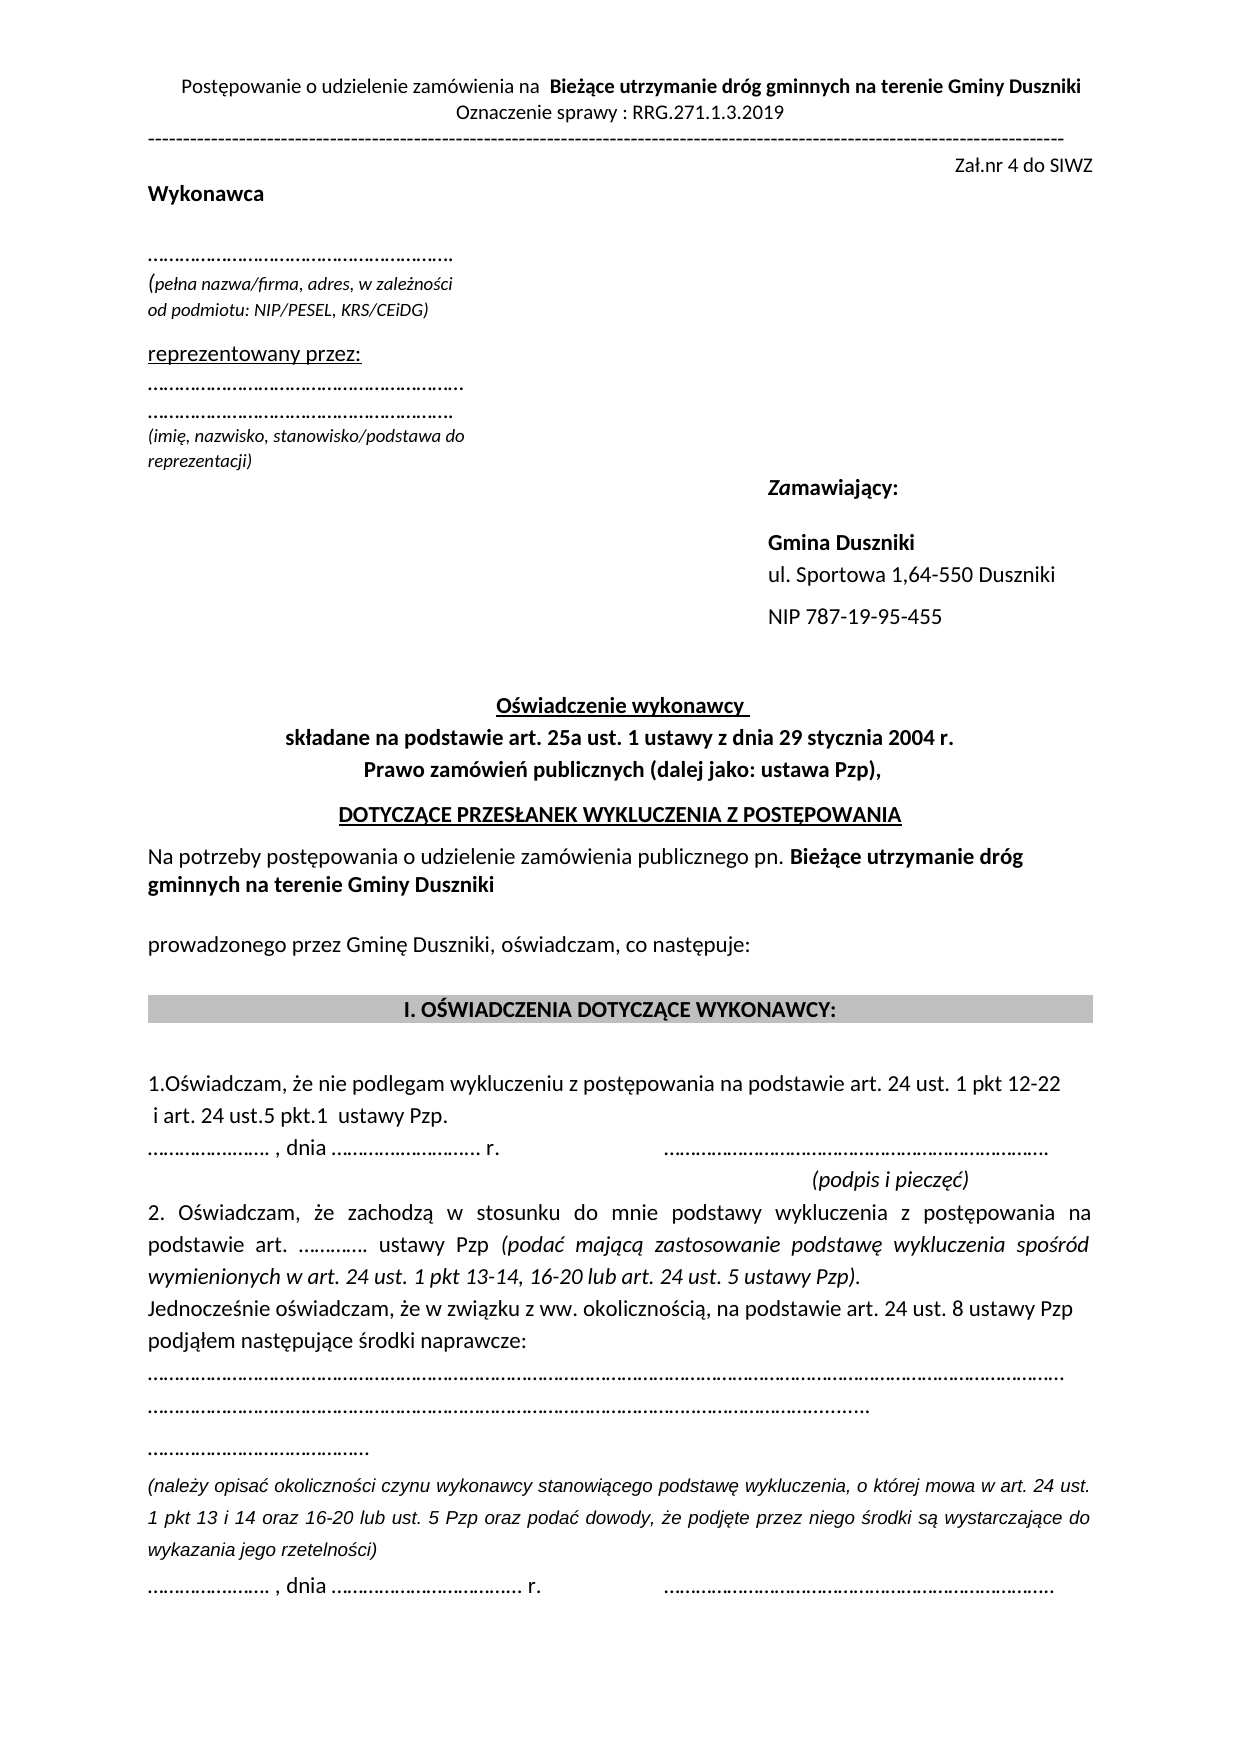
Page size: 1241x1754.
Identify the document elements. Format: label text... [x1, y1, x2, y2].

text 2. Oświadczam, że zachodzą w stosunku do mnie podstawy wykluczenia z postępowania na podstawie art. …………. ustawy Pzp (podać mającą zastosowanie podstawę wykluczenia spośród wymienionych w art. 24 ust. 1 pkt 13-14, 16-20 lub art. 24 ust. 5 ustawy Pzp). [148, 1198, 1093, 1290]
text reprezentowany przez: [148, 339, 1093, 367]
text Gmina Duszniki [768, 528, 1093, 556]
text …………….……. , dnia ………….…………... r. ………………………………………………………………. [148, 1133, 1093, 1161]
text (pełna nazwa/firma, adres, w zależności od podmiotu: NIP/PESEL, KRS/CEiDG) [148, 268, 472, 321]
text I. OŚWIADCZENIA DOTYCZĄCE WYKONAWCY: [148, 995, 1093, 1023]
text ul. Sportowa 1,64-550 Duszniki [768, 560, 1093, 588]
text Prawo zamówień publicznych (dalej jako: ustawa Pzp), [148, 755, 1093, 783]
text …………….……. , dnia ……………………………... r. ……………………………………………………………….. [148, 1572, 1093, 1599]
text …………………………………………………………………………………………..…………………...........…………………………………… [148, 1391, 1093, 1461]
text 1.Oświadczam, że nie podlegam wykluczeniu z postępowania na podstawie art. 24 ust. 1 pkt 12-22 i art. 24 ust.5 pkt.1 ustawy Pzp. [148, 1069, 1093, 1129]
text NIP 787-19-95-455 [768, 602, 1093, 630]
text ………………………………………………………………………………………………………. [148, 368, 472, 424]
text Na potrzeby postępowania o udzielenie zamówienia publicznego pn. Bieżące utrzymanie dróg gminnych na terenie Gminy Duszniki [148, 842, 1093, 898]
text (należy opisać okoliczności czynu wykonawcy stanowiącego podstawę wykluczenia, o której mowa w art. 24 ust. 1 pkt 13 i 14 oraz 16-20 lub ust. 5 Pzp oraz podać dowody, że podjęte przez niego środki są wystarczające do wykazania jego rzetelności) [148, 1475, 1093, 1561]
text Zamawiający: [694, 473, 1093, 501]
text Oświadczenie wykonawcy [148, 691, 1093, 719]
text (imię, nazwisko, stanowisko/podstawa do reprezentacji) [148, 424, 472, 472]
text Jednocześnie oświadczam, że w związku z ww. okolicznością, na podstawie art. 24 ust. 8 ustawy Pzp podjąłem następujące środki naprawcze: ………………………………………………………………………………………………………………………………………………………… [148, 1294, 1093, 1387]
text (podpis i pieczęć) [738, 1165, 1093, 1193]
text …………………………………………………. [148, 239, 1093, 267]
text DOTYCZĄCE PRZESŁANEK WYKLUCZENIA Z POSTĘPOWANIA [148, 800, 1093, 828]
text Zał.nr 4 do SIWZ [694, 153, 1093, 178]
text prowadzonego przez Gminę Duszniki, oświadczam, co następuje: [148, 930, 1093, 958]
text składane na podstawie art. 25a ust. 1 ustawy z dnia 29 stycznia 2004 r. [148, 723, 1093, 751]
text Wykonawca [148, 179, 1093, 207]
